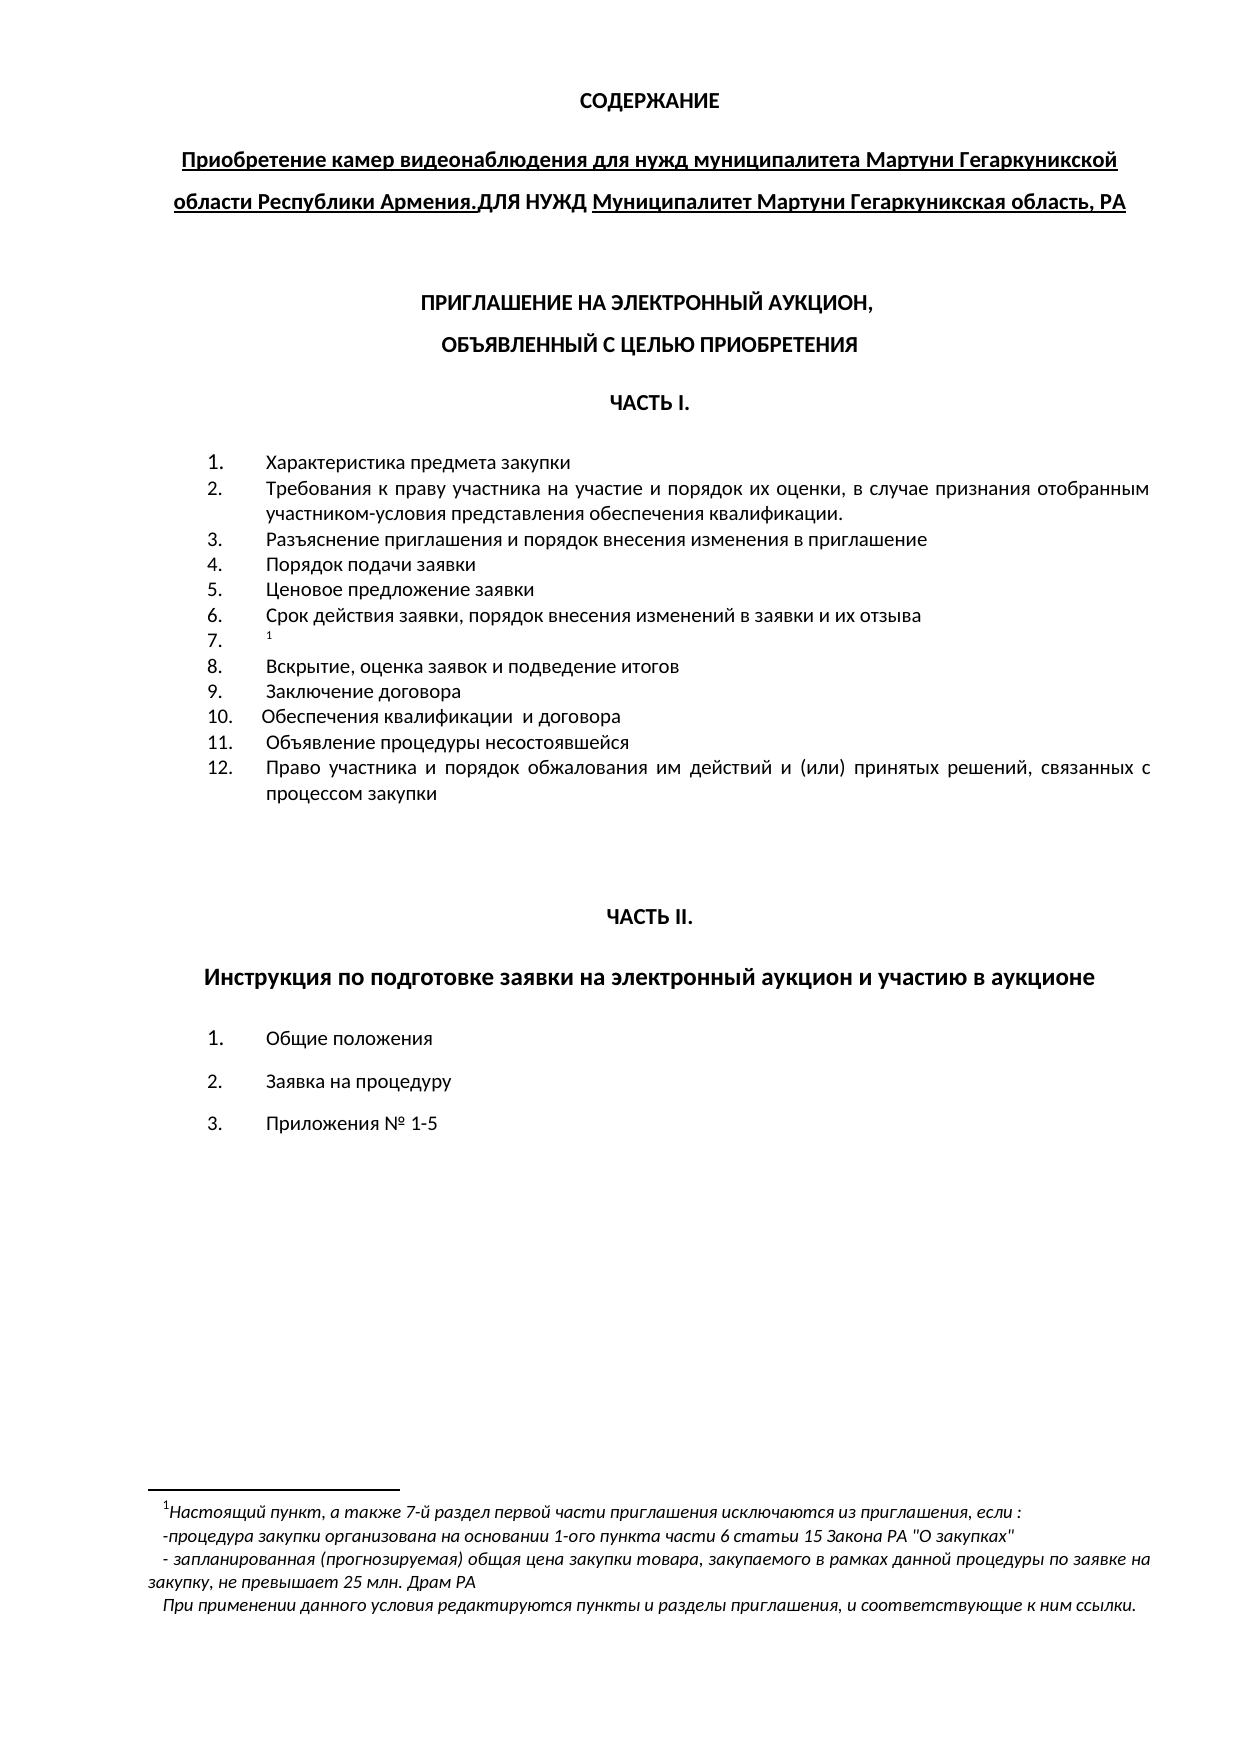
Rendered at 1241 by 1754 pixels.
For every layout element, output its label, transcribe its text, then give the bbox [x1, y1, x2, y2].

text 2. Заявка на процедуру [207, 1068, 1152, 1093]
text 1. Характеристика предмета закупки [207, 447, 1152, 475]
text 12. Право участника и порядок обжалования им действий и (или) принятых решений, связанных с процессом закупки [207, 754, 1152, 805]
text 5. Ценовое предложение заявки [207, 577, 1152, 602]
text 6. Срок действия заявки, порядок внесения изменений в заявки и их отзыва [207, 602, 1152, 627]
text 9. Заключение договора [207, 678, 1152, 704]
text 3. Разъяснение приглашения и порядок внесения изменения в приглашение [207, 526, 1152, 551]
text Инструкция по подготовке заявки на электронный аукцион и участию в аукционе [148, 961, 1152, 991]
text 10. Обеспечения квалификации и договора [207, 704, 1152, 729]
text 7. [207, 627, 1152, 653]
text 3. Приложения № 1-5 [207, 1110, 1152, 1135]
text 2. Требования к праву участника на участие и порядок их оценки, в случае признания отобранным участником-условия представления обеспечения квалификации. [207, 475, 1152, 526]
text ЧАСТЬ I. [148, 388, 1152, 416]
text 11. Объявление процедуры несостоявшейся [207, 729, 1152, 754]
text ПРИГЛАШЕНИЕ НА ЭЛЕКТРОННЫЙ АУКЦИОН, ОБЪЯВЛЕННЫЙ С ЦЕЛЬЮ ПРИОБРЕТЕНИЯ [148, 288, 1152, 358]
text 4. Порядок подачи заявки [207, 551, 1152, 577]
text Приобретение камер видеонаблюдения для нужд муниципалитета Мартуни Гегаркуникской области Республики Армения.ДЛЯ НУЖД Муниципалитет Мартуни Гегаркуникская область, РА [148, 145, 1152, 215]
text 8. Вскрытие, оценка заявок и подведение итогов [207, 653, 1152, 678]
text ЧАСТЬ II. [148, 902, 1152, 930]
text 1. Общие положения [207, 1023, 1152, 1051]
text СОДЕРЖАНИЕ [148, 86, 1152, 114]
